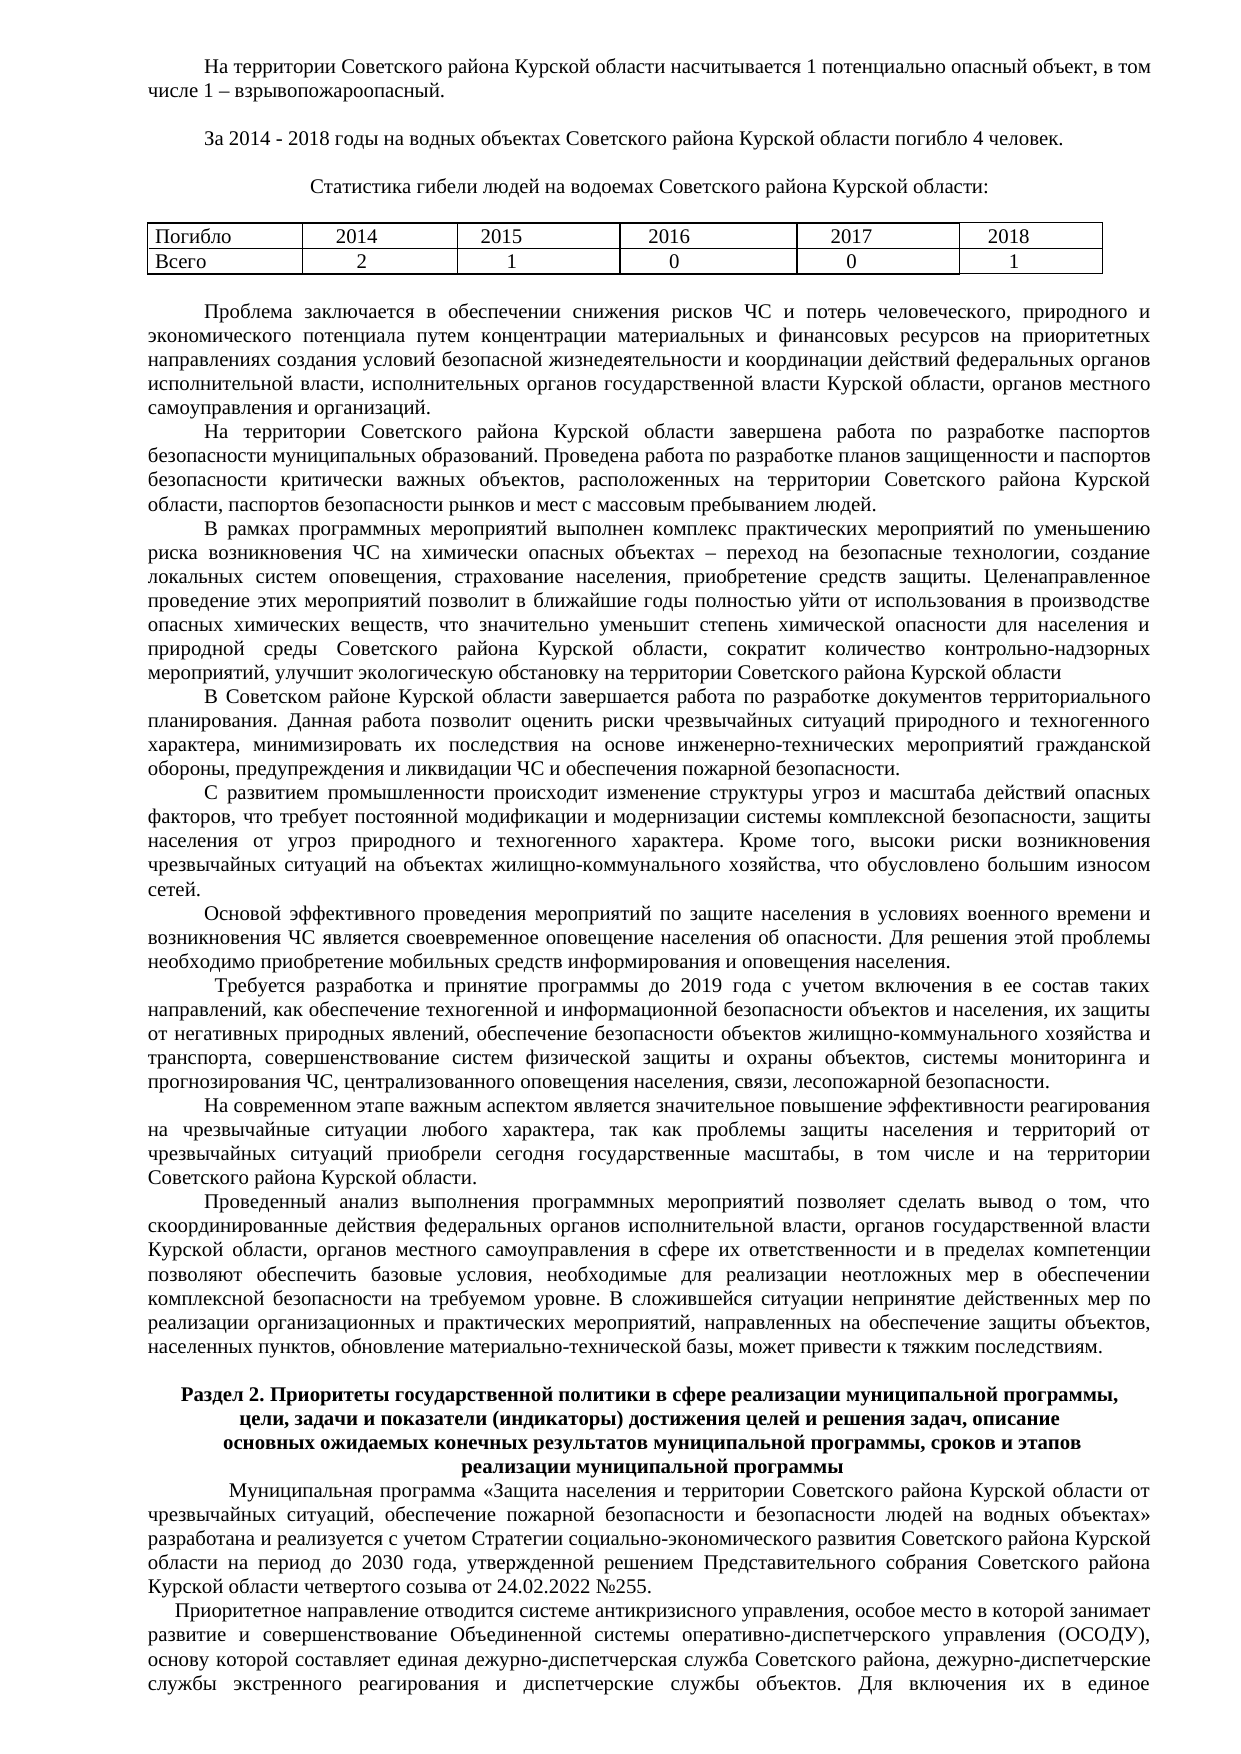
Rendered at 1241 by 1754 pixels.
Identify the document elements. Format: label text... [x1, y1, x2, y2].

text На территории Советского района Курской области завершена работа по разработке паспортов безопасности муниципальных образований. Проведена работа по разработке планов защищенности и паспортов безопасности критически важных объектов, расположенных на территории Советского района Курской области, паспортов безопасности рынков и мест с массовым пребыванием людей. [148, 419, 1152, 516]
table_header 2014 [303, 224, 457, 248]
text В Советском районе Курской области завершается работа по разработке документов территориального планирования. Данная работа позволит оценить риски чрезвычайных ситуаций природного и техногенного характера, минимизировать их последствия на основе инженерно-технических мероприятий гражданской обороны, предупреждения и ликвидации ЧС и обеспечения пожарной безопасности. [148, 684, 1152, 780]
text В рамках программных мероприятий выполнен комплекс практических мероприятий по уменьшению риска возникновения ЧС на химически опасных объектах – переход на безопасные технологии, создание локальных систем оповещения, страхование населения, приобретение средств защиты. Целенаправленное проведение этих мероприятий позволит в ближайшие годы полностью уйти от использования в производстве опасных химических веществ, что значительно уменьшит степень химической опасности для населения и природной среды Советского района Курской области, сократит количество контрольно-надзорных мероприятий, улучшит экологическую обстановку на территории Советского района Курской области [148, 516, 1152, 684]
text Муниципальная программа «Защита населения и территории Советского района Курской области от чрезвычайных ситуаций, обеспечение пожарной безопасности и безопасности людей на водных объектах» разработана и реализуется с учетом Стратегии социально-экономического развития Советского района Курской области на период до 2030 года, утвержденной решением Представительного собрания Советского района Курской области четвертого созыва от 24.02.2022 №255. [148, 1478, 1152, 1598]
table_cell 1 [458, 249, 619, 273]
table_cell 1 [960, 249, 1102, 273]
text Раздел 2. Приоритеты государственной политики в сфере реализации муниципальной программы, [148, 1382, 1152, 1406]
text На территории Советского района Курской области насчитывается 1 потенциально опасный объект, в том числе 1 – взрывопожароопасный. [148, 54, 1152, 102]
text реализации муниципальной программы [148, 1454, 1152, 1478]
table_header 2015 [458, 224, 619, 248]
text Основой эффективного проведения мероприятий по защите населения в условиях военного времени и возникновения ЧС является своевременное оповещение населения об опасности. Для решения этой проблемы необходимо приобретение мобильных средств информирования и оповещения населения. [148, 901, 1152, 973]
text цели, задачи и показатели (индикаторы) достижения целей и решения задач, описание [148, 1406, 1152, 1430]
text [148, 1598, 1152, 1694]
text основных ожидаемых конечных результатов муниципальной программы, сроков и этапов [148, 1430, 1152, 1454]
text На современном этапе важным аспектом является значительное повышение эффективности реагирования на чрезвычайные ситуации любого характера, так как проблемы защиты населения и территорий от чрезвычайных ситуаций приобрели сегодня государственные масштабы, в том числе и на территории Советского района Курской области. [148, 1093, 1152, 1189]
text Проблема заключается в обеспечении снижения рисков ЧС и потерь человеческого, природного и экономического потенциала путем концентрации материальных и финансовых ресурсов на приоритетных направлениях создания условий безопасной жизнедеятельности и координации действий федеральных органов исполнительной власти, исполнительных органов государственной власти Курской области, органов местного самоуправления и организаций. [148, 299, 1152, 419]
table_cell 2 [303, 249, 457, 273]
table_cell 0 [798, 249, 959, 273]
text Требуется разработка и принятие программы до 2019 года с учетом включения в ее состав таких направлений, как обеспечение техногенной и информационной безопасности объектов и населения, их защиты от негативных природных явлений, обеспечение безопасности объектов жилищно-коммунального хозяйства и транспорта, совершенствование систем физической защиты и охраны объектов, системы мониторинга и прогнозирования ЧС, централизованного оповещения населения, связи, лесопожарной безопасности. [148, 973, 1152, 1093]
table_cell Всего [148, 249, 302, 273]
text Проведенный анализ выполнения программных мероприятий позволяет сделать вывод о том, что скоординированные действия федеральных органов исполнительной власти, органов государственной власти Курской области, органов местного самоуправления в сфере их ответственности и в пределах компетенции позволяют обеспечить базовые условия, необходимые для реализации неотложных мер в обеспечении комплексной безопасности на требуемом уровне. В сложившейся ситуации непринятие действенных мер по реализации организационных и практических мероприятий, направленных на обеспечение защиты объектов, населенных пунктов, обновление материально-технической базы, может привести к тяжким последствиям. [148, 1189, 1152, 1358]
table_header 2018 [960, 223, 1102, 248]
text С развитием промышленности происходит изменение структуры угроз и масштаба действий опасных факторов, что требует постоянной модификации и модернизации системы комплексной безопасности, защиты населения от угроз природного и техногенного характера. Кроме того, высоки риски возникновения чрезвычайных ситуаций на объектах жилищно-коммунального хозяйства, что обусловлено большим износом сетей. [148, 780, 1152, 901]
table_header 2017 [798, 224, 959, 248]
table_header Погибло [148, 224, 302, 248]
text За 2014 - 2018 годы на водных объектах Советского района Курской области погибло 4 человек. [148, 126, 1152, 150]
table_header 2016 [621, 224, 796, 248]
table_cell 0 [621, 249, 796, 273]
text Статистика гибели людей на водоемах Советского района Курской области: [148, 174, 1152, 198]
